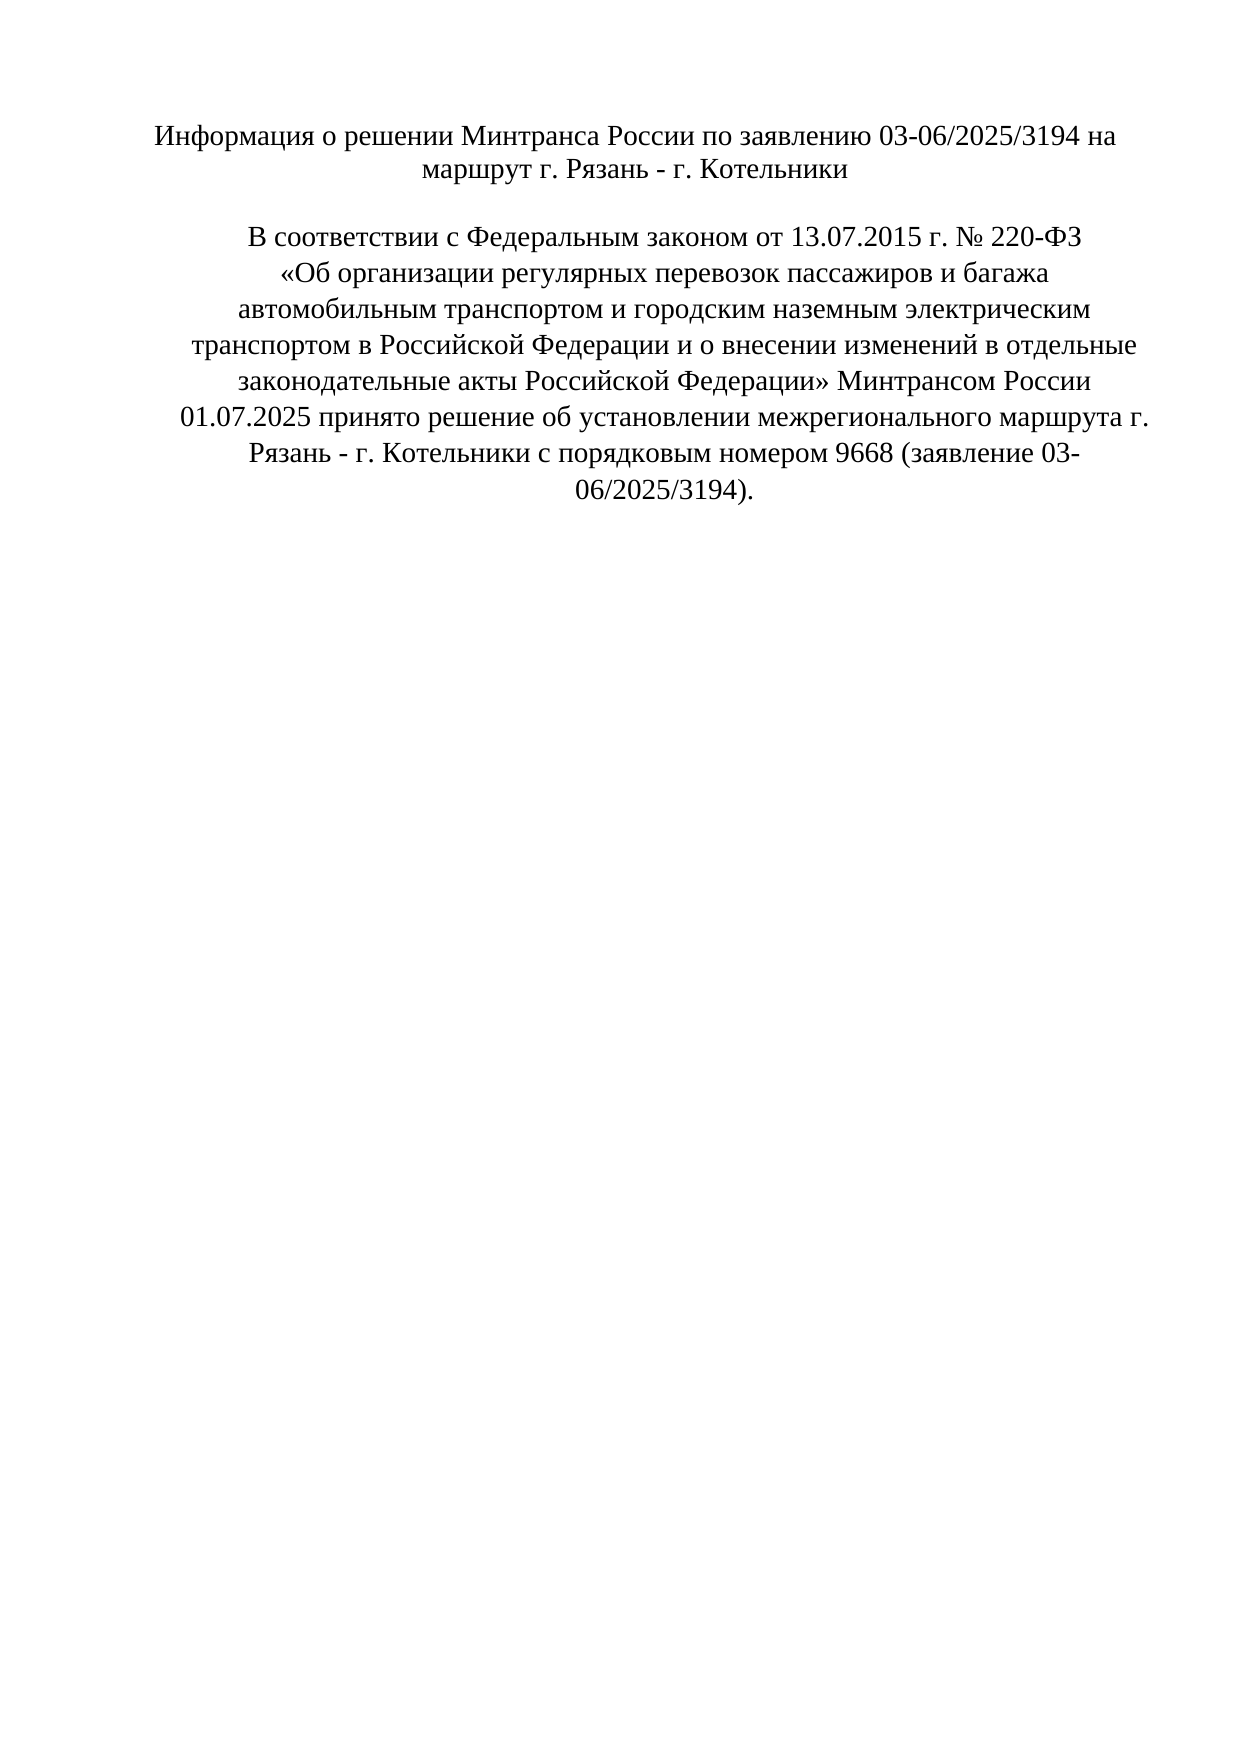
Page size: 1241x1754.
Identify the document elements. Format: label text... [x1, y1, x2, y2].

text Информация о решении Минтранса России по заявлению 03-06/2025/3194 на маршрут г. Рязань - г. Котельники [118, 118, 1152, 185]
text В соответствии с Федеральным законом от 13.07.2015 г. № 220-ФЗ «Об организации регулярных перевозок пассажиров и багажа автомобильным транспортом и городским наземным электрическим транспортом в Российской Федерации и о внесении изменений в отдельные законодательные акты Российской Федерации» Минтрансом России 01.07.2025 принято решение об установлении межрегионального маршрута г. Рязань - г. Котельники с порядковым номером 9668 (заявление 03-06/2025/3194). [177, 219, 1152, 505]
